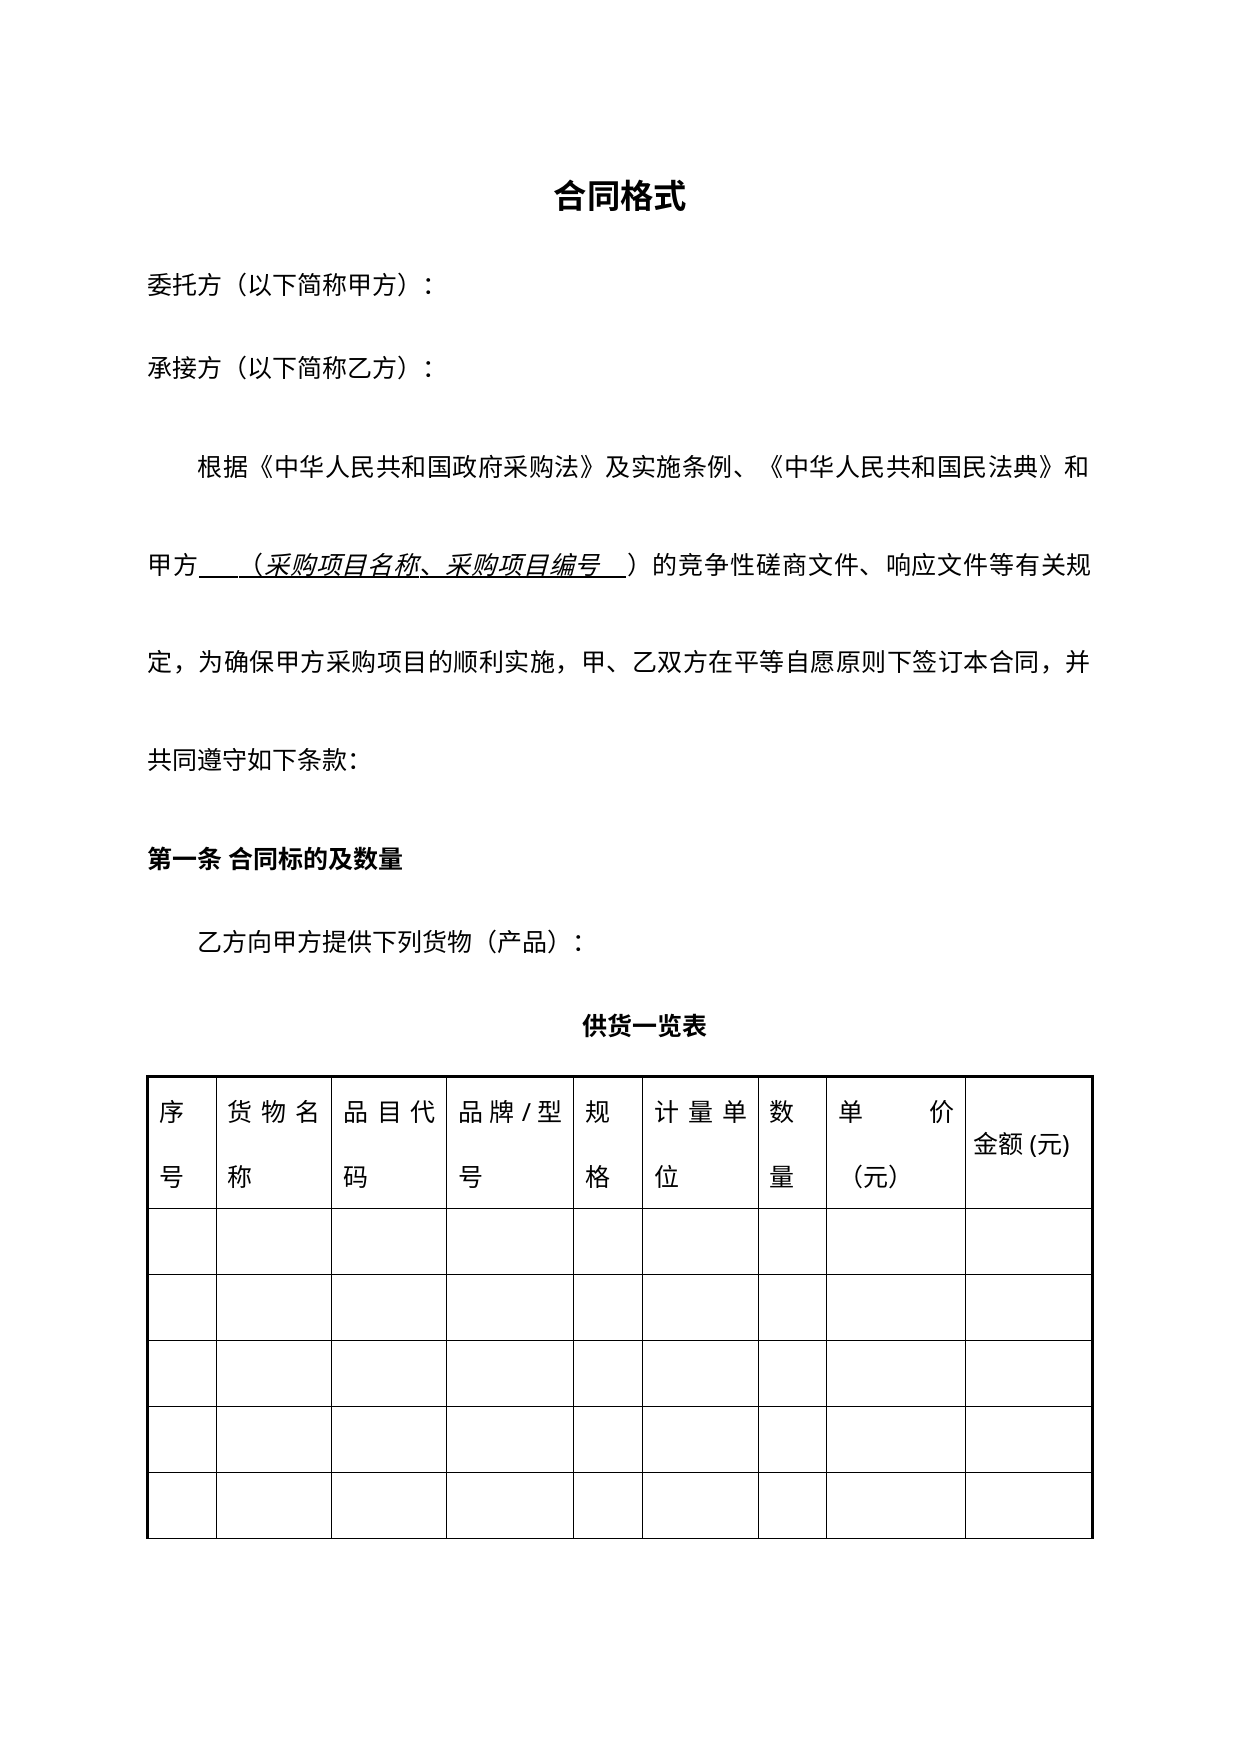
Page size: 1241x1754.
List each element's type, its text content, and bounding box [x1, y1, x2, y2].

table_cell [966, 1341, 1091, 1406]
text 委托方（以下简称甲方）： [148, 251, 1092, 316]
table_header 品牌/型号 [447, 1078, 573, 1208]
table_header 数量 [759, 1078, 826, 1208]
table_cell [759, 1275, 826, 1340]
table_header 品目代码 [332, 1078, 446, 1208]
table_cell [332, 1275, 446, 1340]
table_header 序号 [149, 1078, 216, 1208]
table_cell [217, 1209, 331, 1274]
table_cell [643, 1473, 758, 1538]
table_cell [643, 1209, 758, 1274]
table_header 规格 [574, 1078, 642, 1208]
table_cell [827, 1473, 965, 1538]
text 根据《中华人民共和国政府采购法》及实施条例、《中华人民共和国民法典》和甲方 （采购项目名称、采购项目编号 ）的竞争性磋商文件、响应文件等有关规定，为确保甲方采购项目的顺利实施，甲、乙双方在平等自愿原则下签订本合同，并共同遵守如下条款： [148, 433, 1092, 791]
table_header 单价（元） [827, 1078, 965, 1208]
text 乙方向甲方提供下列货物（产品）： [148, 908, 1092, 973]
table_cell [643, 1407, 758, 1472]
text 第一条 合同标的及数量 [148, 825, 1092, 890]
table_cell [447, 1341, 573, 1406]
table_cell [966, 1209, 1091, 1274]
table_cell [966, 1275, 1091, 1340]
table_cell [643, 1341, 758, 1406]
table_cell [149, 1341, 216, 1406]
table_cell [759, 1473, 826, 1538]
table_cell [332, 1341, 446, 1406]
table_cell [966, 1473, 1091, 1538]
table_cell [759, 1407, 826, 1472]
table_cell [217, 1407, 331, 1472]
table_header 计量单位 [643, 1078, 758, 1208]
text 供货一览表 [148, 992, 1092, 1057]
table_cell [447, 1275, 573, 1340]
table_cell [217, 1275, 331, 1340]
table_cell [827, 1275, 965, 1340]
table_header 货物名称 [217, 1078, 331, 1208]
table_cell [447, 1209, 573, 1274]
table_cell [149, 1209, 216, 1274]
table_cell [332, 1473, 446, 1538]
table_cell [217, 1341, 331, 1406]
table_cell [966, 1407, 1091, 1472]
table_cell [827, 1341, 965, 1406]
table_cell [574, 1209, 642, 1274]
text 承接方（以下简称乙方）： [148, 334, 1092, 399]
table_cell [574, 1407, 642, 1472]
table_cell [149, 1407, 216, 1472]
table_cell [759, 1341, 826, 1406]
table_cell [574, 1473, 642, 1538]
table_header 金额 (元) [966, 1078, 1091, 1208]
table_cell [149, 1473, 216, 1538]
table_cell [643, 1275, 758, 1340]
table_cell [827, 1209, 965, 1274]
table_cell [447, 1407, 573, 1472]
table_cell [447, 1473, 573, 1538]
table_cell [827, 1407, 965, 1472]
table_cell [149, 1275, 216, 1340]
list 合同格式 [148, 162, 1092, 227]
table_cell [332, 1209, 446, 1274]
table_cell [759, 1209, 826, 1274]
table_cell [574, 1341, 642, 1406]
table_cell [217, 1473, 331, 1538]
table_cell [332, 1407, 446, 1472]
table_cell [574, 1275, 642, 1340]
